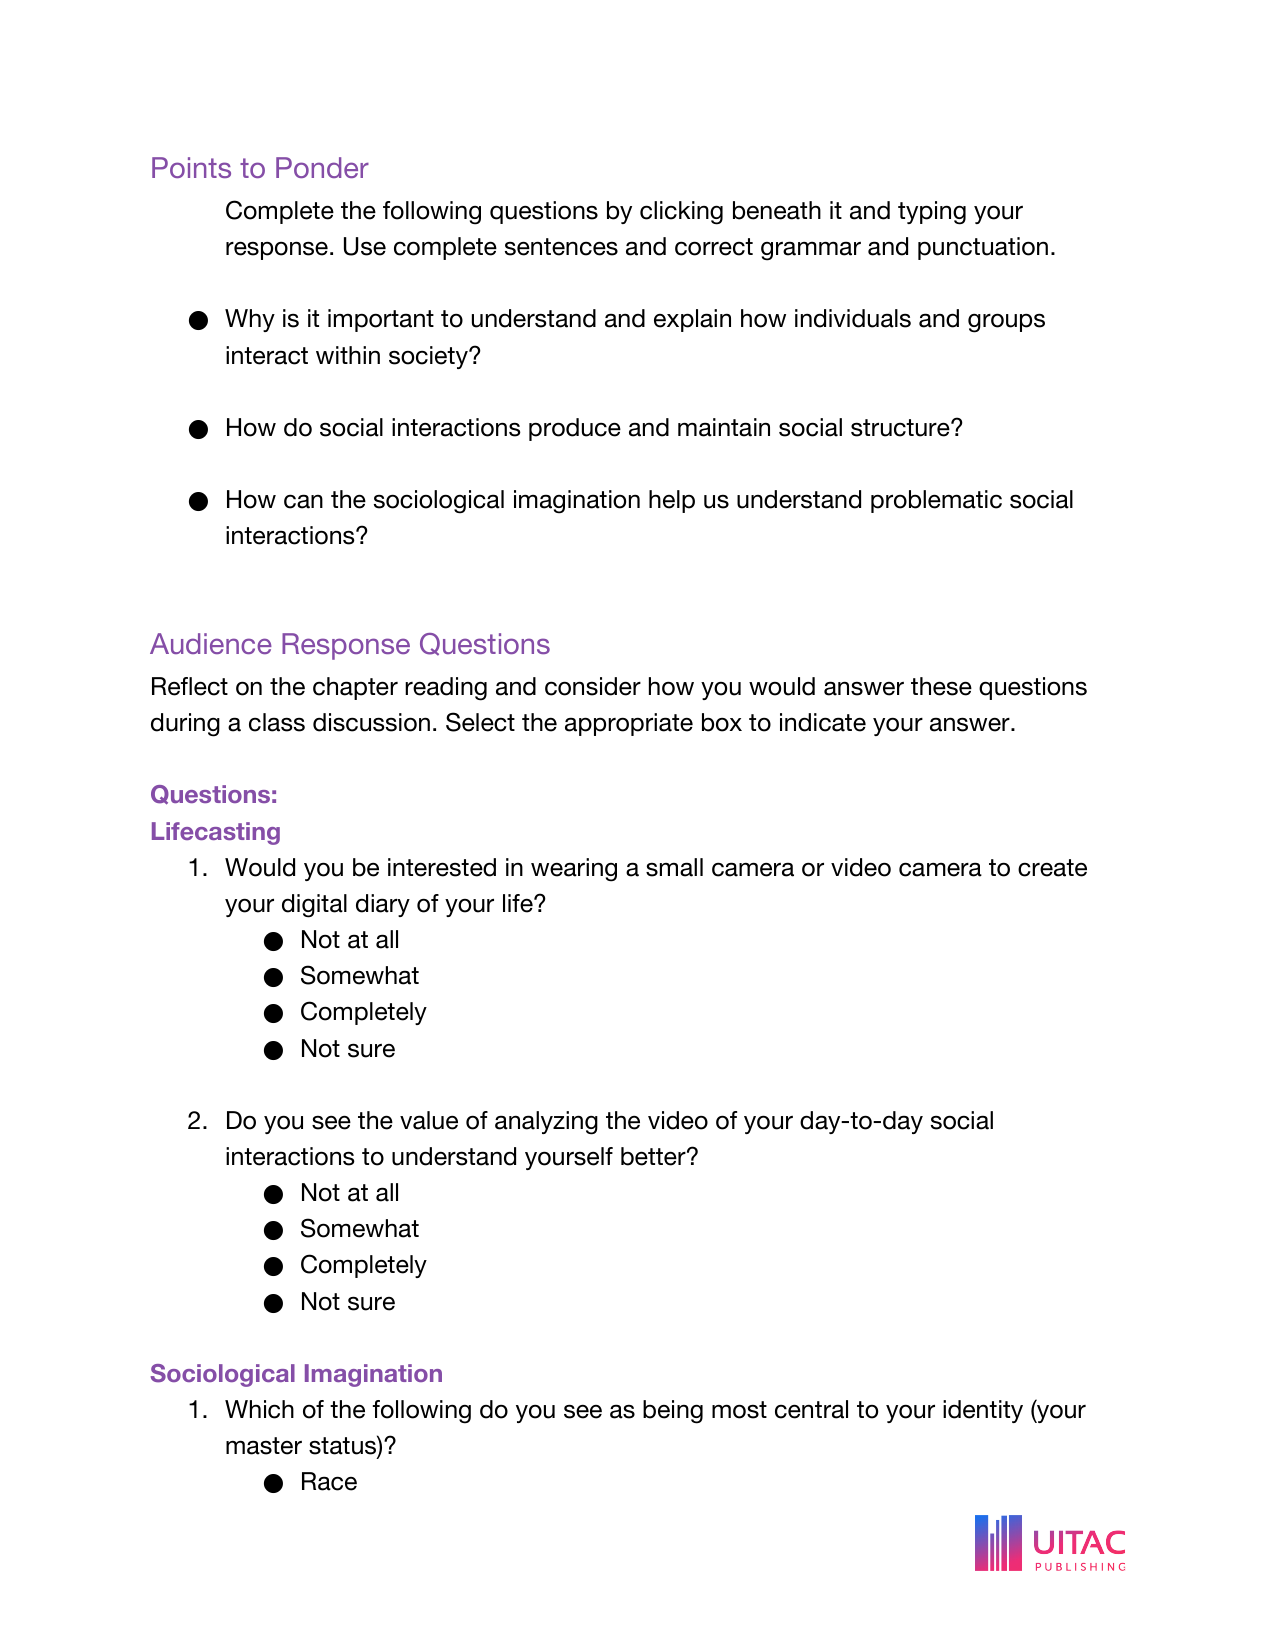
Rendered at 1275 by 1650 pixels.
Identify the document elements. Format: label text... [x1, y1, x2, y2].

list Completely [262, 1249, 1125, 1281]
list Not at all [262, 924, 1125, 956]
list Somewhat [262, 960, 1125, 992]
text Reflect on the chapter reading and consider how you would answer these questions during a class discussion. Select the appropriate box to indicate your answer. [150, 671, 1125, 739]
list Somewhat [262, 1213, 1125, 1245]
text Questions: [150, 779, 1125, 811]
list Do you see the value of analyzing the video of your day-to-day social interactions to understand yourself better? [187, 1105, 1125, 1172]
subtitle Audience Response Questions [150, 626, 1125, 663]
list Not sure [262, 1033, 1125, 1064]
list Not sure [262, 1286, 1125, 1317]
subtitle Points to Ponder [150, 150, 1125, 187]
list Race [262, 1466, 1125, 1498]
text Complete the following questions by clicking beneath it and typing your response. Use complete sentences and correct grammar and punctuation. [225, 195, 1125, 263]
list Completely [262, 996, 1125, 1028]
text Sociological Imagination [150, 1358, 1125, 1389]
text Lifecasting [150, 816, 1125, 847]
list Why is it important to understand and explain how individuals and groups interact within society? [187, 303, 1125, 371]
list How do social interactions produce and maintain social structure? [187, 412, 1125, 443]
picture [975, 1515, 1125, 1571]
list Not at all [262, 1177, 1125, 1209]
list Would you be interested in wearing a small camera or video camera to create your digital diary of your life? [187, 852, 1125, 919]
list Which of the following do you see as being most central to your identity (your master status)? [187, 1394, 1125, 1462]
list How can the sociological imagination help us understand problematic social interactions? [187, 484, 1125, 552]
